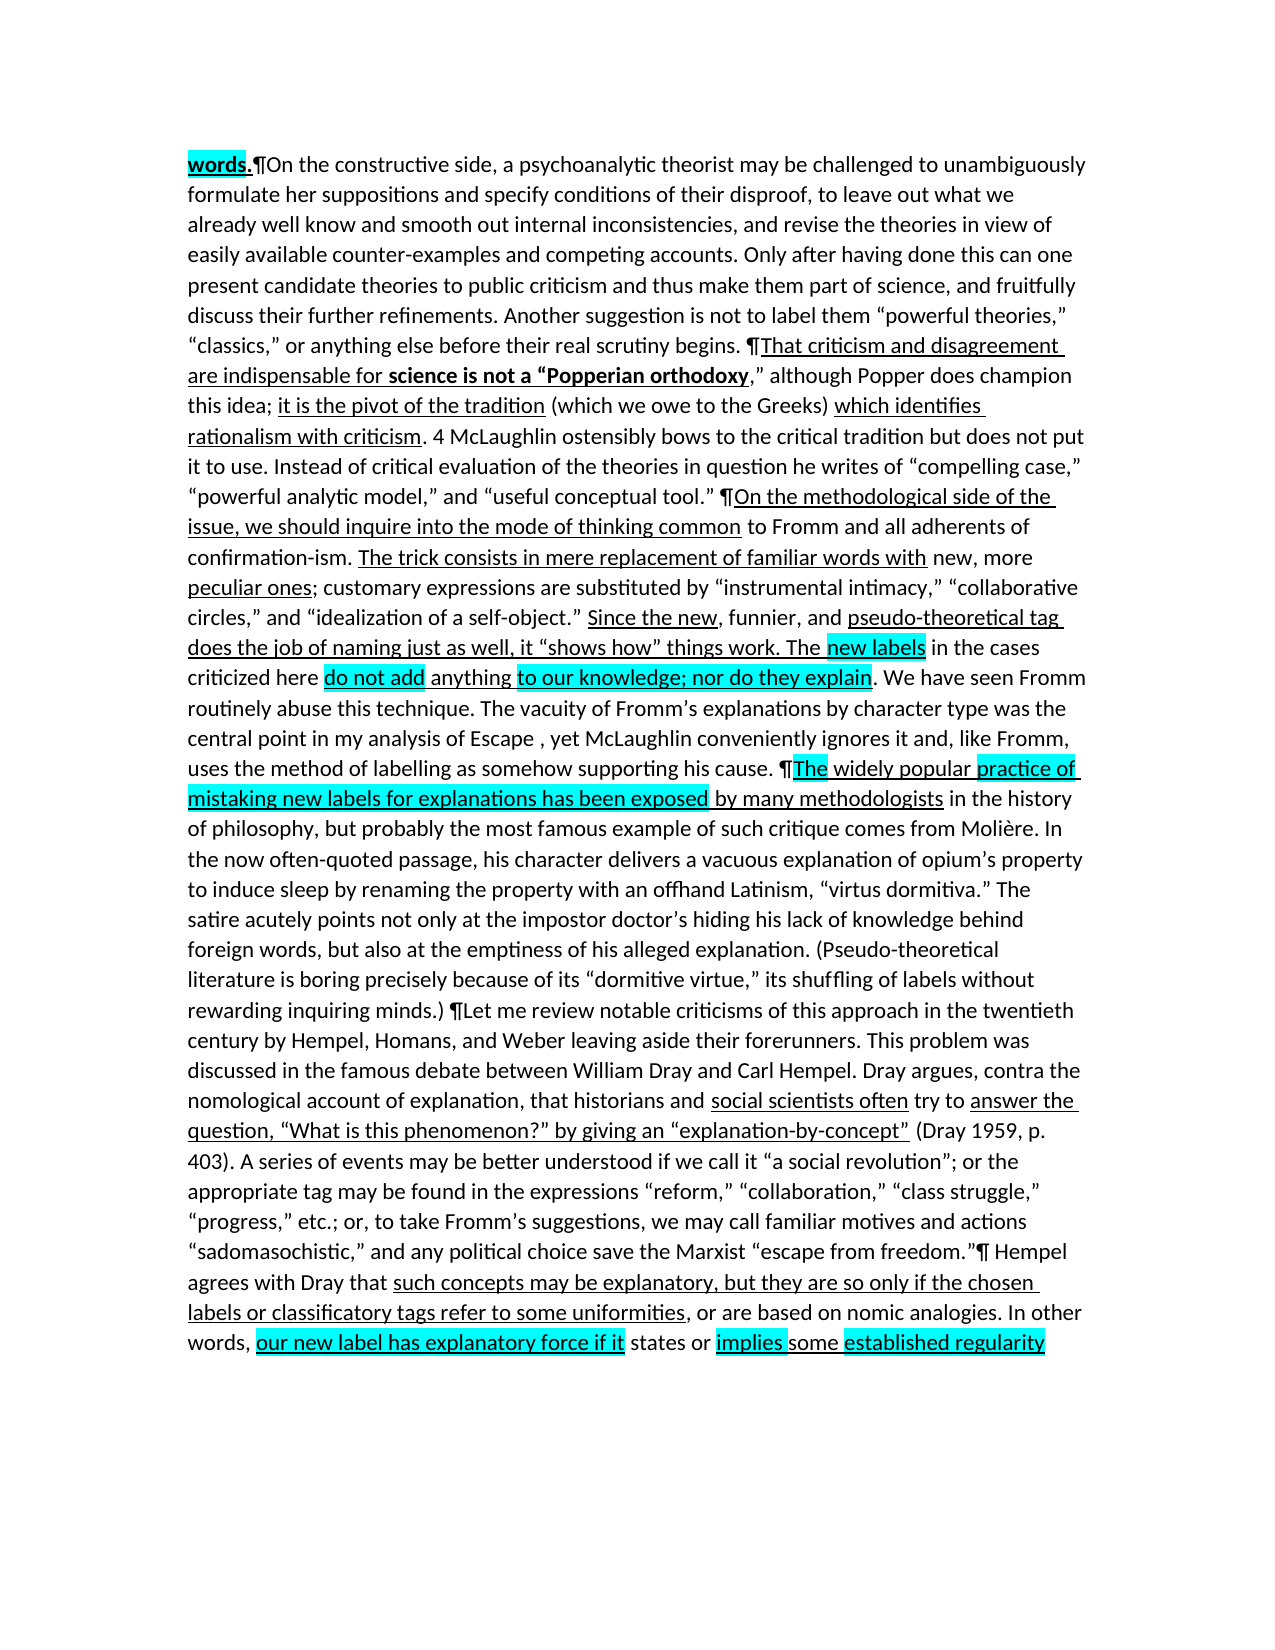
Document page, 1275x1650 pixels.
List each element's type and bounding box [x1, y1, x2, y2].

text [187, 150, 1087, 1356]
